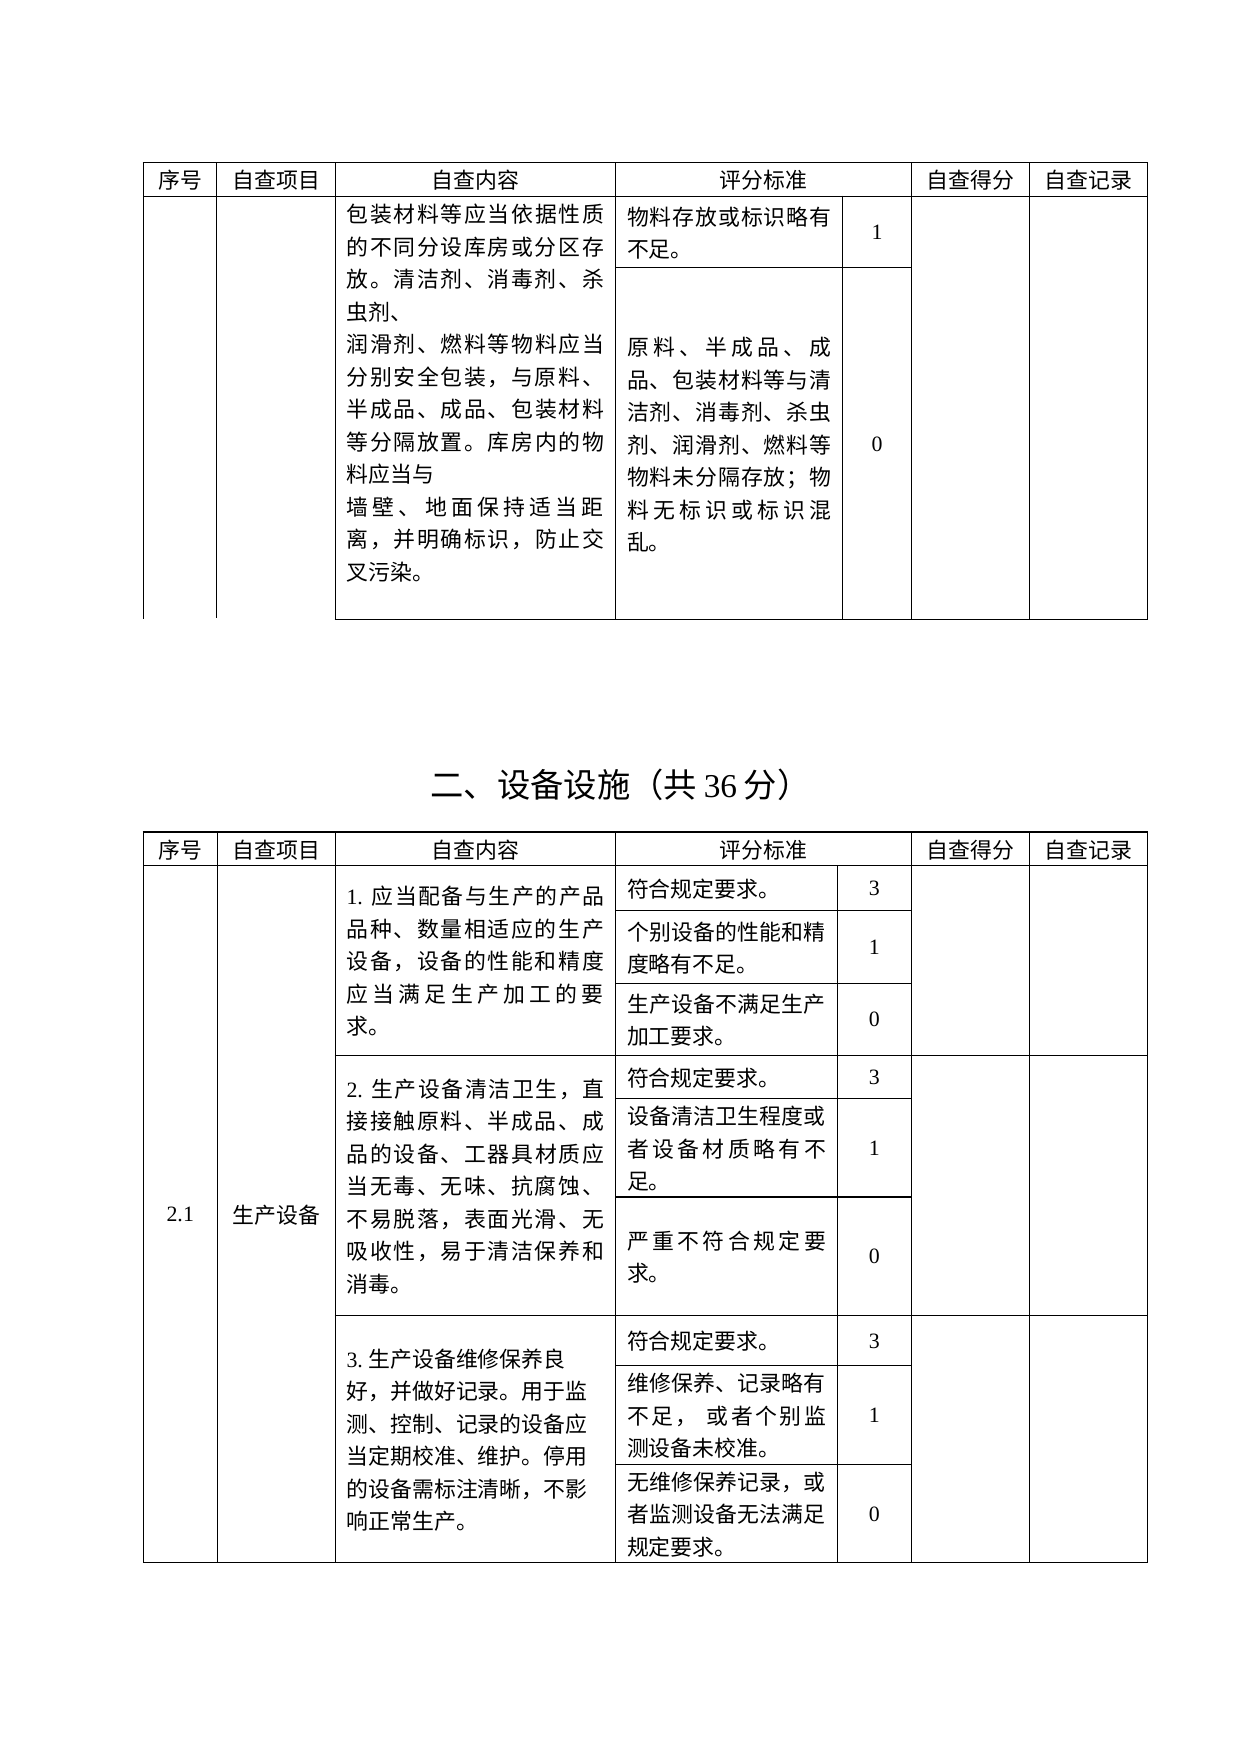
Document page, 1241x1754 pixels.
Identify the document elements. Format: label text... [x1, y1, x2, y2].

table_cell 2. 生产设备清洁卫生，直接接触原料、半成品、成品的设备、工器具材质应当无毒、无味、抗腐蚀、不易脱落，表面光滑、无吸收性，易于清洁保养和消毒。 [336, 1056, 615, 1314]
table_header 自查内容 [336, 163, 615, 196]
table_cell 设备清洁卫生程度或者设备材质略有不足。 [616, 1099, 837, 1196]
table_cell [336, 197, 615, 619]
table_cell 2.1 [144, 866, 217, 1562]
table_header 自查得分 [912, 833, 1029, 865]
table_cell 3. 生产设备维修保养良好，并做好记录。用于监测、控制、记录的设备应当定期校准、维护。停用的设备需标注清晰，不影响正常生产。 [336, 1316, 615, 1562]
table_cell 1. 应当配备与生产的产品品种、数量相适应的生产设备，设备的性能和精度应当满足生产加工的要求。 [336, 866, 615, 1054]
table_cell 1 [838, 1366, 911, 1463]
table_cell 1 [843, 197, 911, 267]
table_header 自查记录 [1030, 163, 1147, 196]
table_cell 严重不符合规定要求。 [616, 1198, 837, 1314]
table_cell 物料存放或标识略有不足。 [616, 197, 842, 267]
table_header 自查项目 [218, 833, 335, 865]
table_header 自查项目 [217, 163, 335, 196]
table_cell 0 [838, 1465, 911, 1562]
table_cell 0 [838, 1198, 911, 1314]
table_header 自查记录 [1030, 833, 1147, 865]
table_cell 符合规定要求。 [616, 866, 837, 910]
table_cell [1030, 1056, 1147, 1314]
table_cell [912, 1056, 1029, 1314]
table_cell 无维修保养记录，或者监测设备无法满足规定要求。 [616, 1465, 837, 1562]
table_cell 3 [838, 1056, 911, 1098]
table_header 评分标准 [616, 163, 911, 196]
table_cell 3 [838, 1316, 911, 1365]
table_cell 维修保养、记录略有不足， 或者个别监测设备未校准。 [616, 1366, 837, 1463]
table_cell [1030, 197, 1147, 619]
table_cell 1 [838, 911, 911, 982]
table_cell 0 [843, 268, 911, 619]
table_header 序号 [144, 163, 216, 196]
table_cell 生产设备 [218, 866, 335, 1562]
table_header 序号 [144, 833, 217, 865]
table_header 自查内容 [336, 833, 615, 865]
table_cell 符合规定要求。 [616, 1316, 837, 1365]
table_cell 3 [838, 866, 911, 910]
table_cell [912, 866, 1029, 1054]
table_header 自查得分 [912, 163, 1029, 196]
text 二、设备设施（共36分） [187, 750, 1053, 815]
table_cell 个别设备的性能和精度略有不足。 [616, 911, 837, 982]
table_cell [912, 1316, 1029, 1562]
table_cell 原料、半成品、成品、包装材料等与清洁剂、消毒剂、杀虫剂、润滑剂、燃料等物料未分隔存放；物料无标识或标识混乱。 [616, 268, 842, 619]
table_cell 1 [838, 1099, 911, 1196]
table_header 评分标准 [616, 833, 911, 865]
table_cell [912, 197, 1029, 619]
table_cell [1030, 1316, 1147, 1562]
table_cell [1030, 866, 1147, 1054]
table_cell 符合规定要求。 [616, 1056, 837, 1098]
table_cell 0 [838, 984, 911, 1054]
table_cell 生产设备不满足生产加工要求。 [616, 984, 837, 1054]
